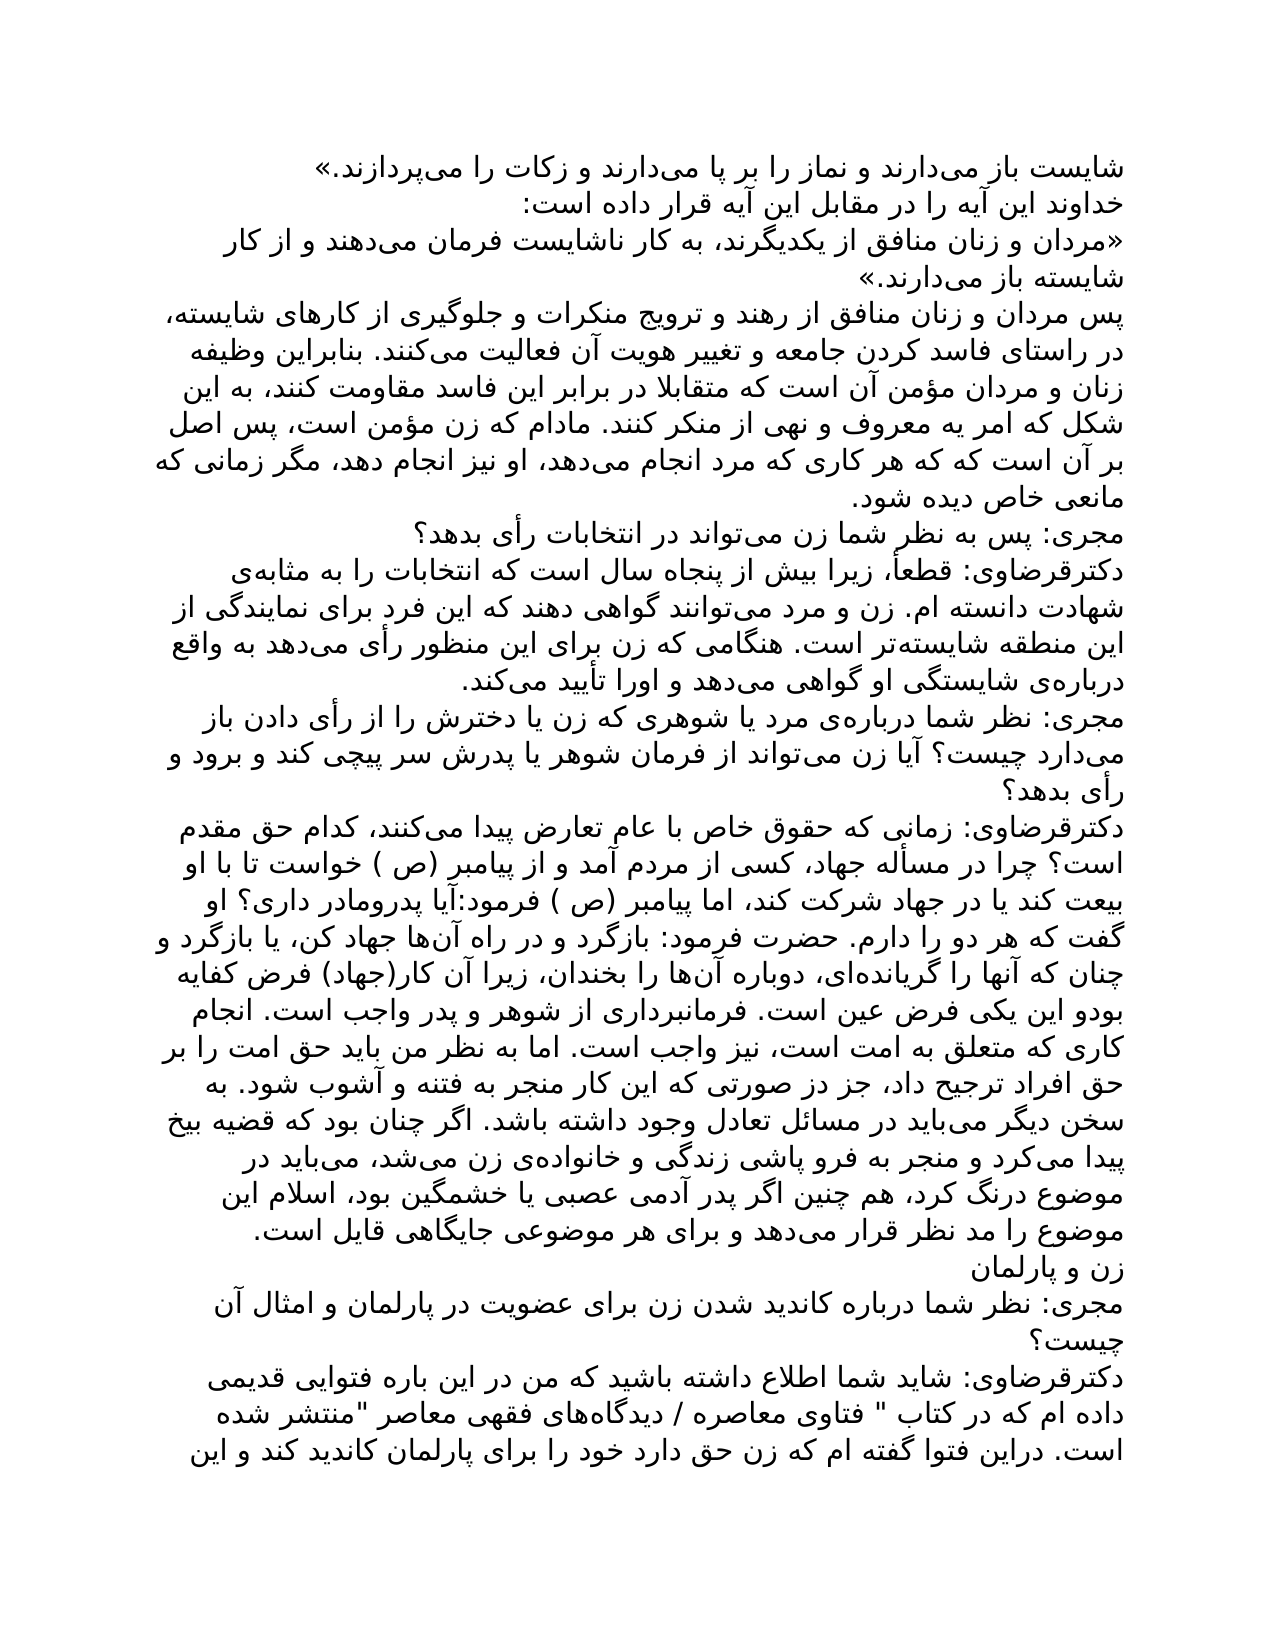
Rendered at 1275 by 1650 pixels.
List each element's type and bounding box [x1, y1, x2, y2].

text [150, 150, 1125, 1467]
